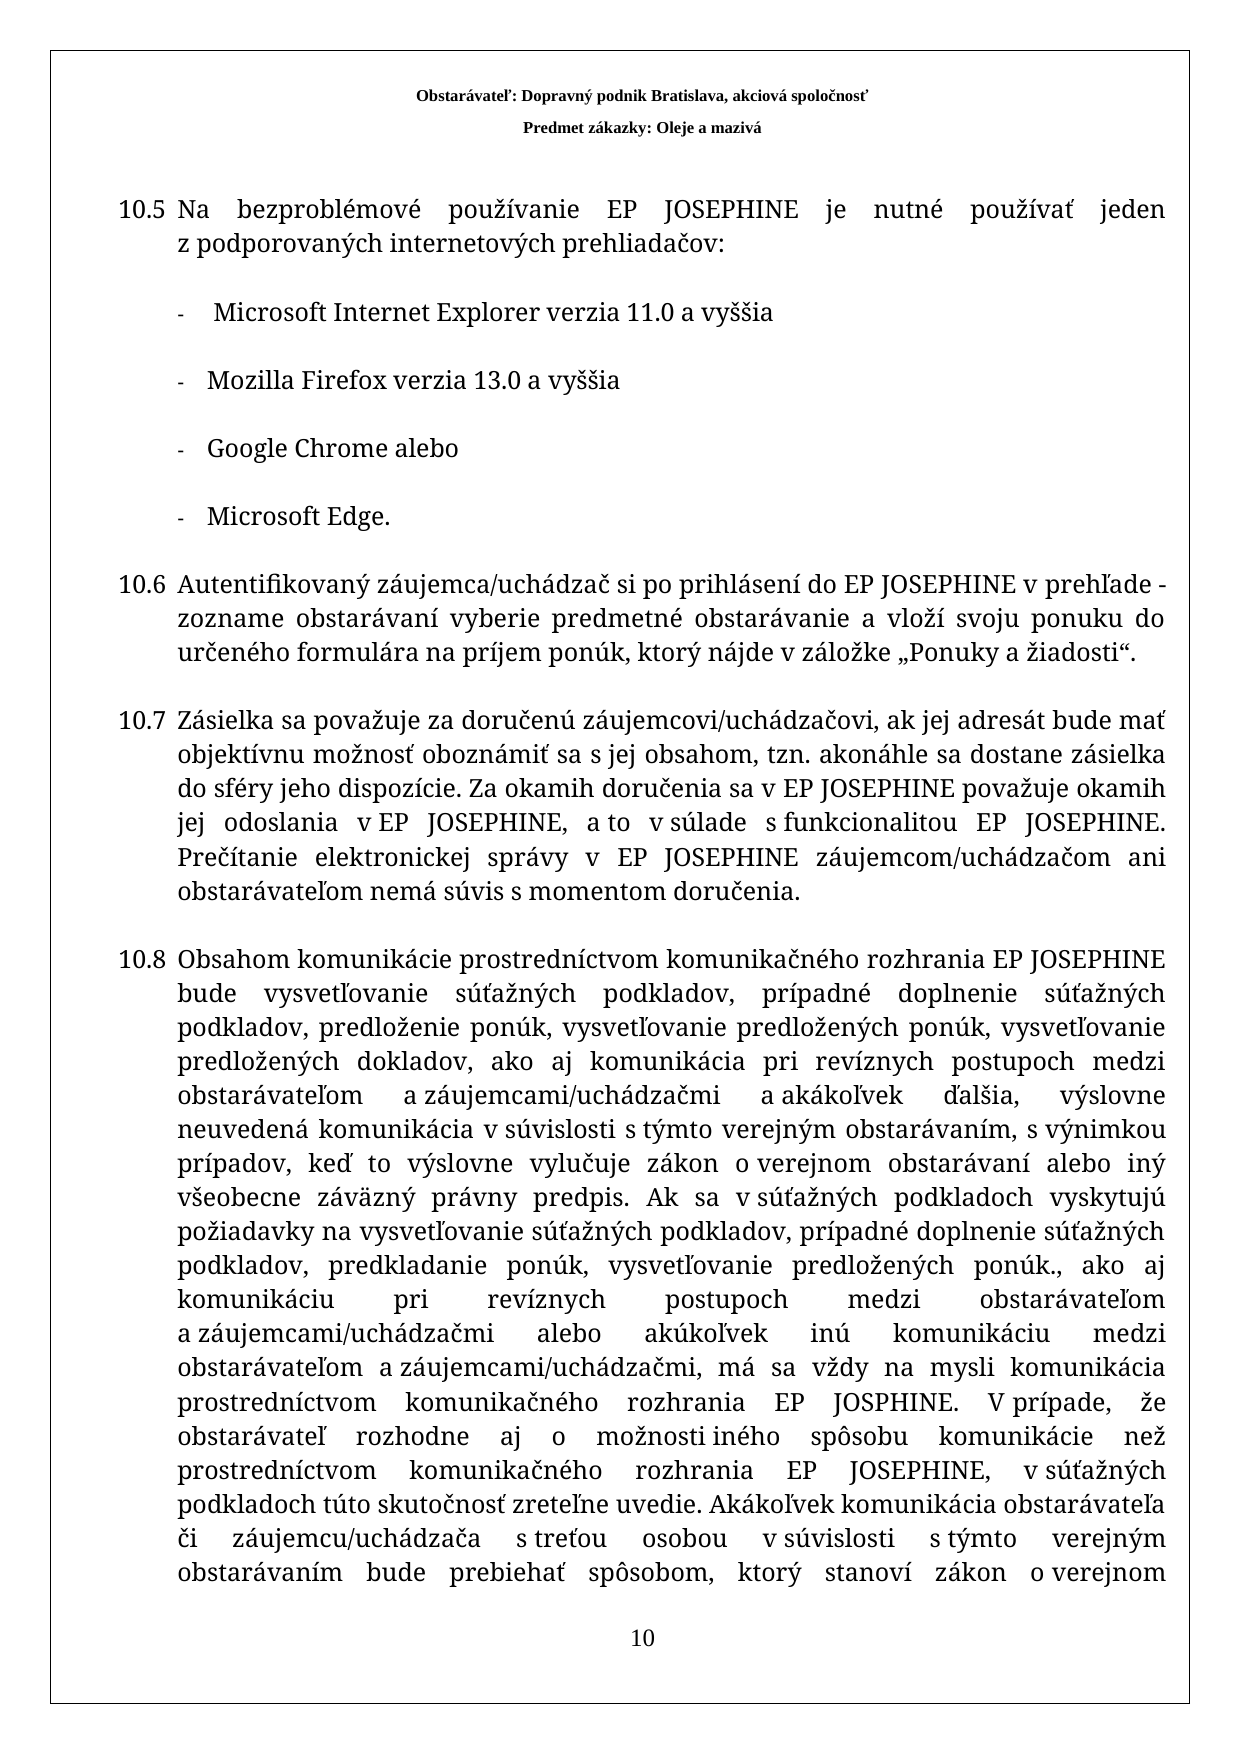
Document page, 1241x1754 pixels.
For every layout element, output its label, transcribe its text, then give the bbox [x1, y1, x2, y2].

list Autentifikovaný záujemca/uchádzač si po prihlásení do EP JOSEPHINE v prehľade - zozname obstarávaní vyberie predmetné obstarávanie a vloží svoju ponuku do určeného formulára na príjem ponúk, ktorý nájde v záložke „Ponuky a žiadosti“. [118, 567, 1166, 669]
list Microsoft Internet Explorer verzia 11.0 a vyššia [177, 294, 1166, 328]
list Microsoft Edge. [177, 498, 1166, 533]
list Mozilla Firefox verzia 13.0 a vyššia [177, 362, 1166, 396]
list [118, 941, 1166, 1588]
list Na bezproblémové používanie EP JOSEPHINE je nutné používať jeden z podporovaných internetových prehliadačov: [118, 192, 1166, 260]
list Zásielka sa považuje za doručenú záujemcovi/uchádzačovi, ak jej adresát bude mať objektívnu možnosť oboznámiť sa s jej obsahom, tzn. akonáhle sa dostane zásielka do sféry jeho dispozície. Za okamih doručenia sa v EP JOSEPHINE považuje okamih jej odoslania v EP JOSEPHINE, a to v súlade s funkcionalitou EP JOSEPHINE. Prečítanie elektronickej správy v EP JOSEPHINE záujemcom/uchádzačom ani obstarávateľom nemá súvis s momentom doručenia. [118, 703, 1166, 907]
list Google Chrome alebo [177, 430, 1166, 464]
